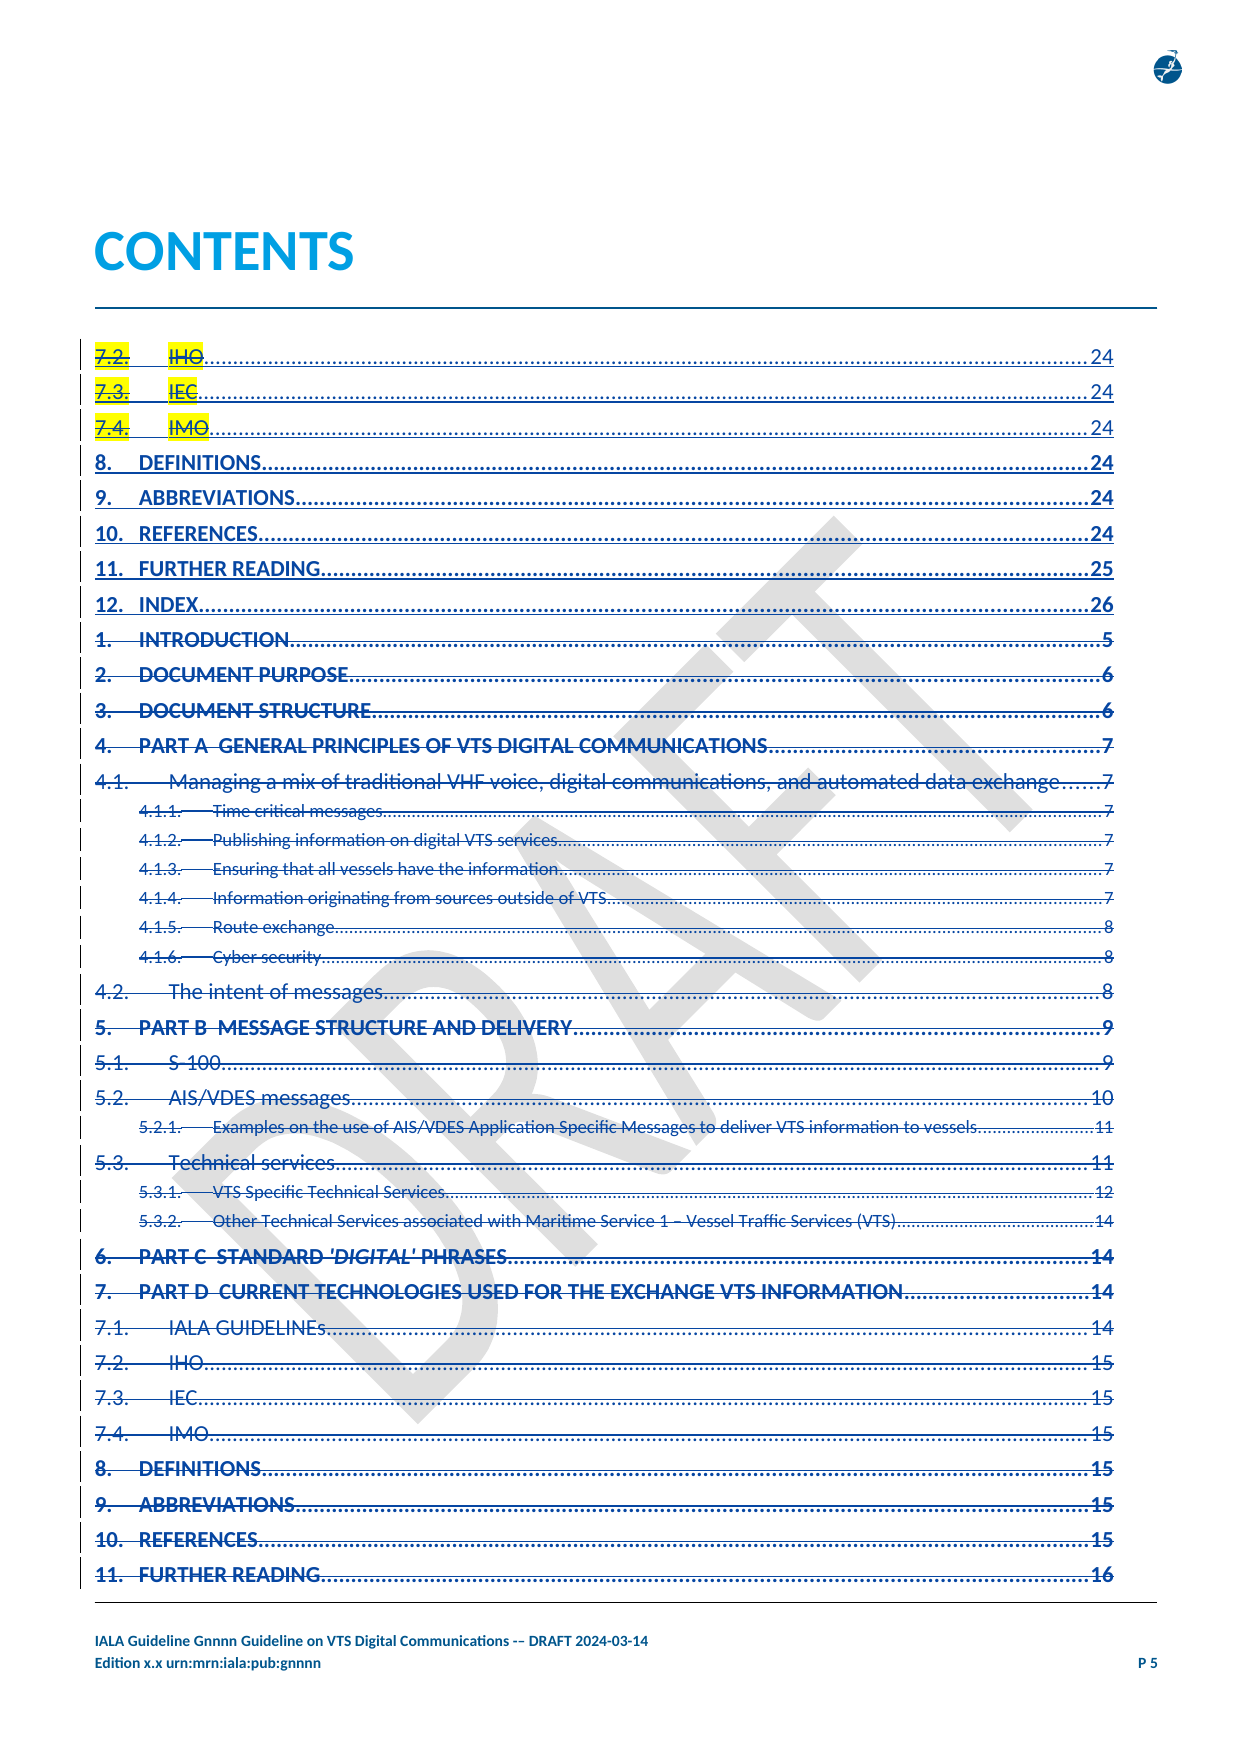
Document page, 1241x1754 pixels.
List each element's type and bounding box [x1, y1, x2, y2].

picture [1122, 0, 1241, 119]
